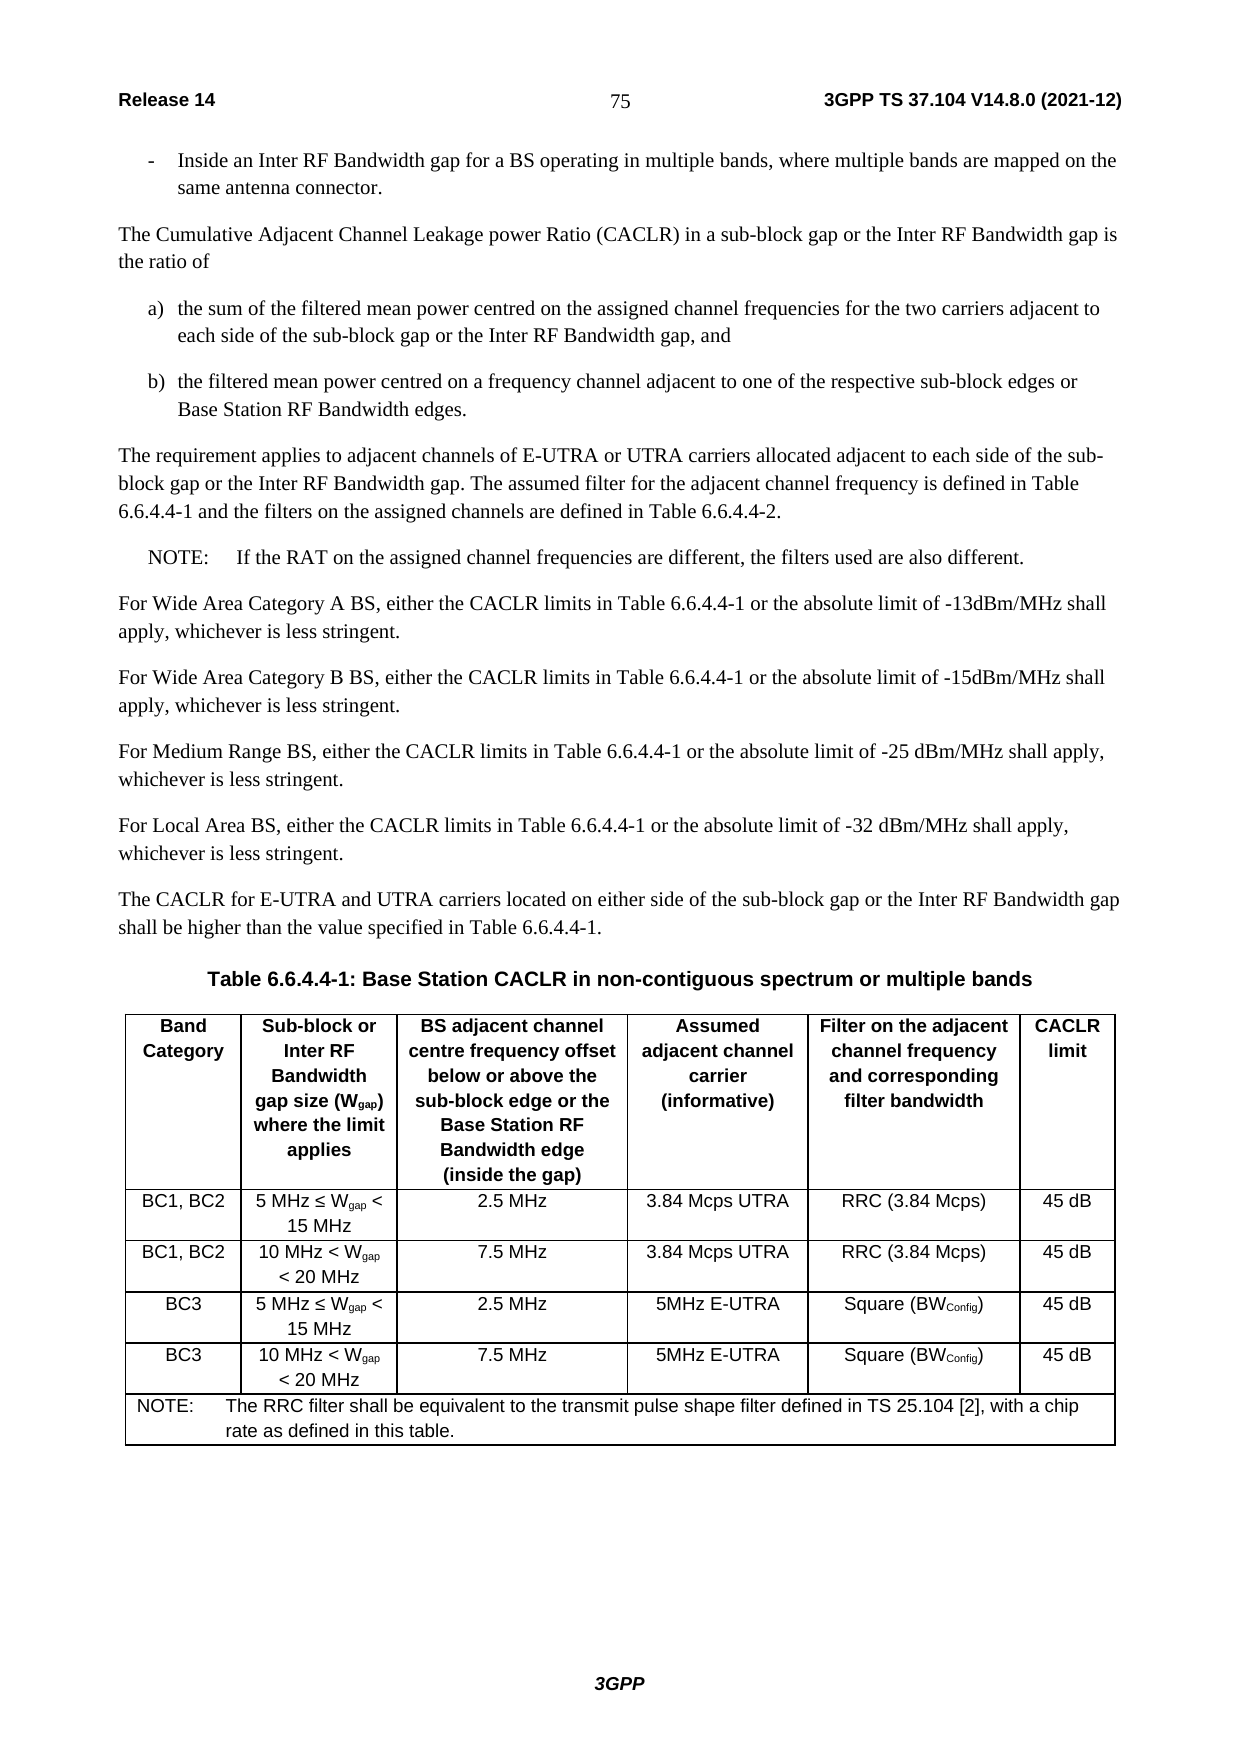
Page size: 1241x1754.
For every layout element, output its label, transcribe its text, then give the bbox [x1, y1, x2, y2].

text a) the sum of the filtered mean power centred on the assigned channel frequencies for the two carriers adjacent to each side of the sub-block gap or the Inter RF Bandwidth gap, and [148, 295, 1122, 347]
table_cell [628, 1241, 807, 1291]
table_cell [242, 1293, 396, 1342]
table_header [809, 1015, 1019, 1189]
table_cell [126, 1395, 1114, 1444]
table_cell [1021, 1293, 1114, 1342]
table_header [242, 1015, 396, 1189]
text For Medium Range BS, either the CACLR limits in Table 6.6.4.4-1 or the absolute limit of -25 dBm/MHz shall apply, whichever is less stringent. [118, 739, 1122, 791]
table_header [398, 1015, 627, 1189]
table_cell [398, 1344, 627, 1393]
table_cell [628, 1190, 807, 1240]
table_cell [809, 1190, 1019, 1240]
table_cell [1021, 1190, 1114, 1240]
text NOTE: If the RAT on the assigned channel frequencies are different, the filters used are also different. [148, 545, 1122, 569]
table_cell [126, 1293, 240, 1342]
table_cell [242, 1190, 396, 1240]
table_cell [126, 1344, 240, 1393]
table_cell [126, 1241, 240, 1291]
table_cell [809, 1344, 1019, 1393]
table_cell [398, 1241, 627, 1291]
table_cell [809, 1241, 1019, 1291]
text The Cumulative Adjacent Channel Leakage power Ratio (CACLR) in a sub-block gap or the Inter RF Bandwidth gap is the ratio of [118, 221, 1122, 273]
text The CACLR for E-UTRA and UTRA carriers located on either side of the sub-block gap or the Inter RF Bandwidth gap shall be higher than the value specified in Table 6.6.4.4-1. [118, 887, 1122, 939]
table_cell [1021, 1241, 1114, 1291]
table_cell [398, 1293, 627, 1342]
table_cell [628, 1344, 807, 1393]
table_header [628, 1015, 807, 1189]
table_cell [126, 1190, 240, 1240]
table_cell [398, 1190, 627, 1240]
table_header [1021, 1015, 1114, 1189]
text The requirement applies to adjacent channels of E-UTRA or UTRA carriers allocated adjacent to each side of the sub-block gap or the Inter RF Bandwidth gap. The assumed filter for the adjacent channel frequency is defined in Table 6.6.4.4-1 and the filters on the assigned channels are defined in Table 6.6.4.4-2. [118, 443, 1122, 523]
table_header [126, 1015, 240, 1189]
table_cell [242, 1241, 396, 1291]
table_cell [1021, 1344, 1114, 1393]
text - Inside an Inter RF Bandwidth gap for a BS operating in multiple bands, where multiple bands are mapped on the same antenna connector. [148, 147, 1122, 199]
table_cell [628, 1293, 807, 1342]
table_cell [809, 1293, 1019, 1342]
text Table 6.6.4.4-1: Base Station CACLR in non-contiguous spectrum or multiple bands [118, 967, 1122, 991]
text For Wide Area Category A BS, either the CACLR limits in Table 6.6.4.4-1 or the absolute limit of -13dBm/MHz shall apply, whichever is less stringent. [118, 591, 1122, 643]
text For Wide Area Category B BS, either the CACLR limits in Table 6.6.4.4-1 or the absolute limit of -15dBm/MHz shall apply, whichever is less stringent. [118, 665, 1122, 717]
text b) the filtered mean power centred on a frequency channel adjacent to one of the respective sub-block edges or Base Station RF Bandwidth edges. [148, 369, 1122, 421]
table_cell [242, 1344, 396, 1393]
text For Local Area BS, either the CACLR limits in Table 6.6.4.4-1 or the absolute limit of -32 dBm/MHz shall apply, whichever is less stringent. [118, 813, 1122, 865]
